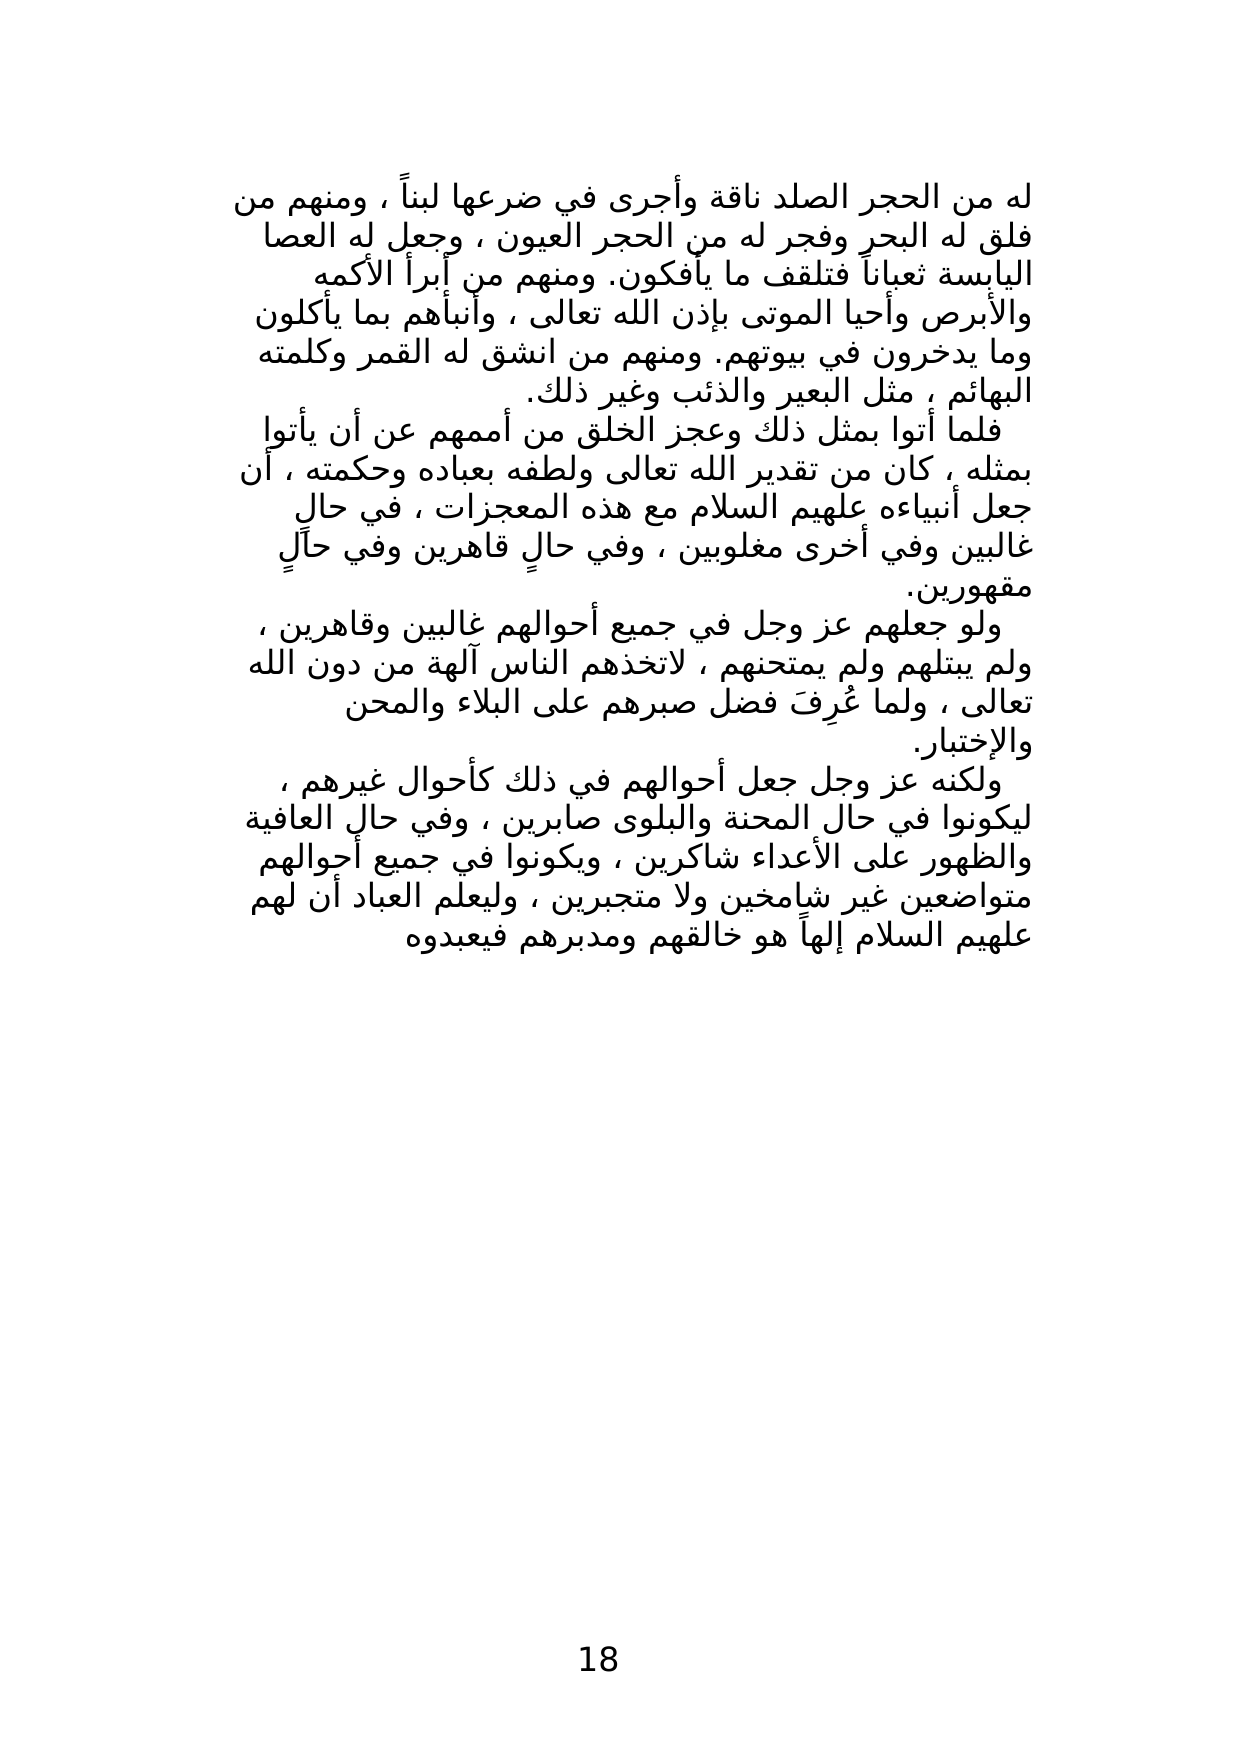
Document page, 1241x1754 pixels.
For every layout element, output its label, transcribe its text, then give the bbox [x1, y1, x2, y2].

text ولو جعلهم عز وجل في جميع أحوالهم غالبين وقاهرين ، ولم يبتلهم ولم يمتحنهم ، لاتخذهم الناس آلهة من دون الله تعالى ، ولما عُرِفَ فضل صبرهم على البلاء والمحن والإختبار. [222, 604, 1033, 760]
text له من الحجر الصلد ناقة وأجرى في ضرعها لبناً ، ومنهم من فلق له البحر وفجر له من الحجر العيون ، وجعل له العصا اليابسة ثعباناً فتلقف ما يأفكون. ومنهم من أبرأ الأكمه والأبرص وأحيا الموتى بإذن الله تعالى ، وأنبأهم بما يأكلون وما يدخرون في بيوتهم. ومنهم من انشق له القمر وكلمته البهائم ، مثل البعير والذئب وغير ذلك. [222, 177, 1033, 410]
text فلما أتوا بمثل ذلك وعجز الخلق من أممهم عن أن يأتوا بمثله ، كان من تقدير الله تعالى ولطفه بعباده وحكمته ، أن جعل أنبياءه علهيم السلام مع هذه المعجزات ، في حالٍ غالبين وفي أخرى مغلوبين ، وفي حالٍ قاهرين وفي حالٍ مقهورين. [222, 410, 1033, 604]
text ولكنه عز وجل جعل أحوالهم في ذلك كأحوال غيرهم ، ليكونوا في حال المحنة والبلوى صابرين ، وفي حال العافية والظهور على الأعداء شاكرين ، ويكونوا في جميع أحوالهم متواضعين غير شامخين ولا متجبرين ، وليعلم العباد أن لهم علهيم السلام إلهاً هو خالقهم ومدبرهم فيعبدوه [222, 760, 1033, 954]
